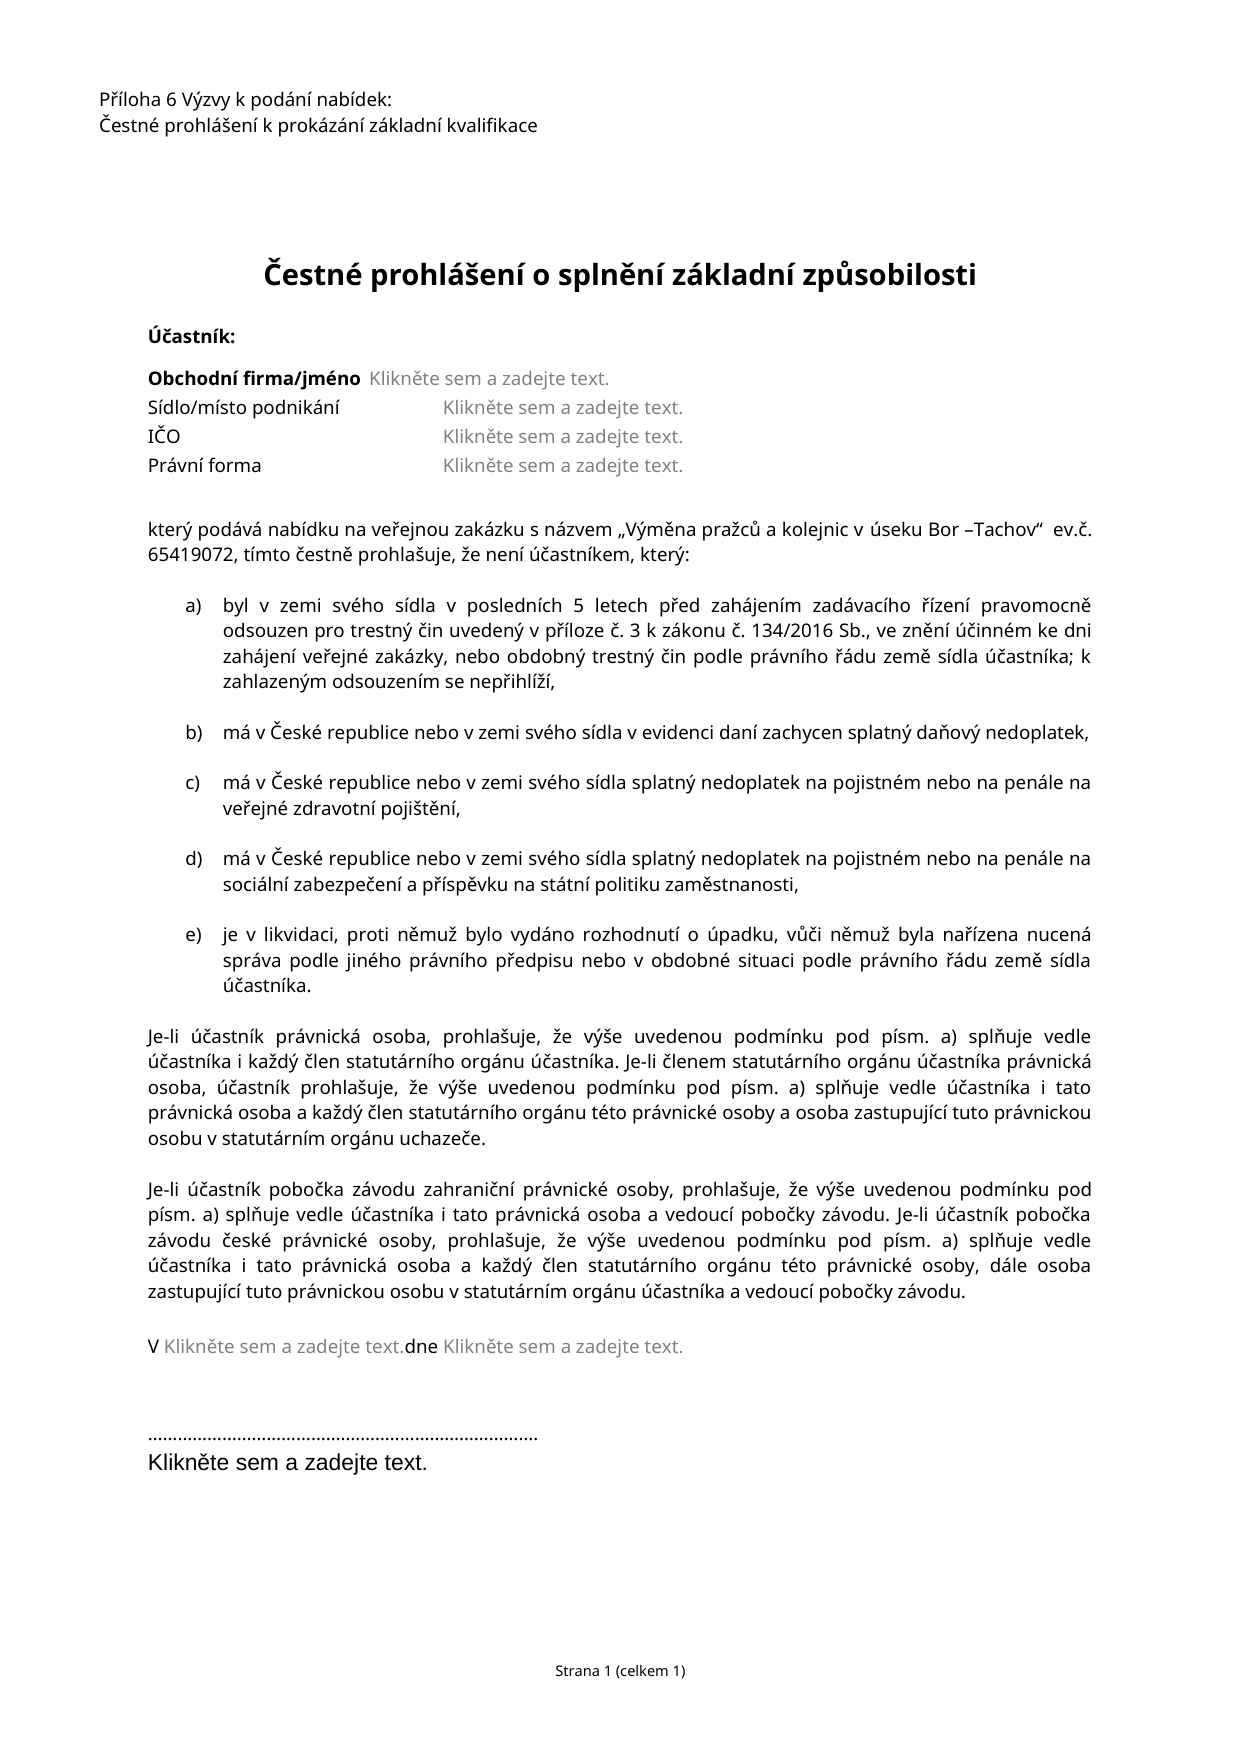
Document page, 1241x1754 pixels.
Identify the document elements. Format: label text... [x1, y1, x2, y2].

list má v České republice nebo v zemi svého sídla splatný nedoplatek na pojistném nebo na penále na veřejné zdravotní pojištění, [185, 769, 1093, 821]
text Sídlo/místo podnikání [148, 391, 1093, 420]
list je v likvidaci, proti němuž bylo vydáno rozhodnutí o úpadku, vůči němuž byla nařízena nucená správa podle jiného právního předpisu nebo v obdobné situaci podle právního řádu země sídla účastníka. [185, 922, 1093, 998]
list má v České republice nebo v zemi svého sídla v evidenci daní zachycen splatný daňový nedoplatek, [185, 719, 1093, 744]
text ……………………………………………………………………. [148, 1417, 1092, 1446]
title Čestné prohlášení o splnění základní způsobilosti [148, 254, 1093, 293]
text který podává nabídku na veřejnou zakázku s názvem „Výměna pražců a kolejnic v úseku Bor –Tachov“ ev.č. 65419072, tímto čestně prohlašuje, že není účastníkem, který: [148, 516, 1093, 567]
text Je-li účastník právnická osoba, prohlašuje, že výše uvedenou podmínku pod písm. a) splňuje vedle účastníka i každý člen statutárního orgánu účastníka. Je-li členem statutárního orgánu účastníka právnická osoba, účastník prohlašuje, že výše uvedenou podmínku pod písm. a) splňuje vedle účastníka i tato právnická osoba a každý člen statutárního orgánu této právnické osoby a osoba zastupující tuto právnickou osobu v statutárním orgánu uchazeče. [148, 1023, 1093, 1151]
text V dne [148, 1329, 1092, 1358]
text Obchodní firma/jméno [148, 362, 1093, 391]
text Je-li účastník pobočka závodu zahraniční právnické osoby, prohlašuje, že výše uvedenou podmínku pod písm. a) splňuje vedle účastníka i tato právnická osoba a vedoucí pobočky závodu. Je-li účastník pobočka závodu české právnické osoby, prohlašuje, že výše uvedenou podmínku pod písm. a) splňuje vedle účastníka i tato právnická osoba a každý člen statutárního orgánu této právnické osoby, dále osoba zastupující tuto právnickou osobu v statutárním orgánu účastníka a vedoucí pobočky závodu. [148, 1176, 1093, 1304]
text Právní forma [148, 449, 1093, 478]
text Účastník: [148, 318, 1093, 349]
list byl v zemi svého sídla v posledních 5 letech před zahájením zadávacího řízení pravomocně odsouzen pro trestný čin uvedený v příloze č. 3 k zákonu č. 134/2016 Sb., ve znění účinném ke dni zahájení veřejné zakázky, nebo obdobný trestný čin podle právního řádu země sídla účastníka; k zahlazeným odsouzením se nepřihlíží, [185, 592, 1093, 694]
text IČO [148, 420, 1093, 449]
list má v České republice nebo v zemi svého sídla splatný nedoplatek na pojistném nebo na penále na sociální zabezpečení a příspěvku na státní politiku zaměstnanosti, [185, 846, 1093, 897]
